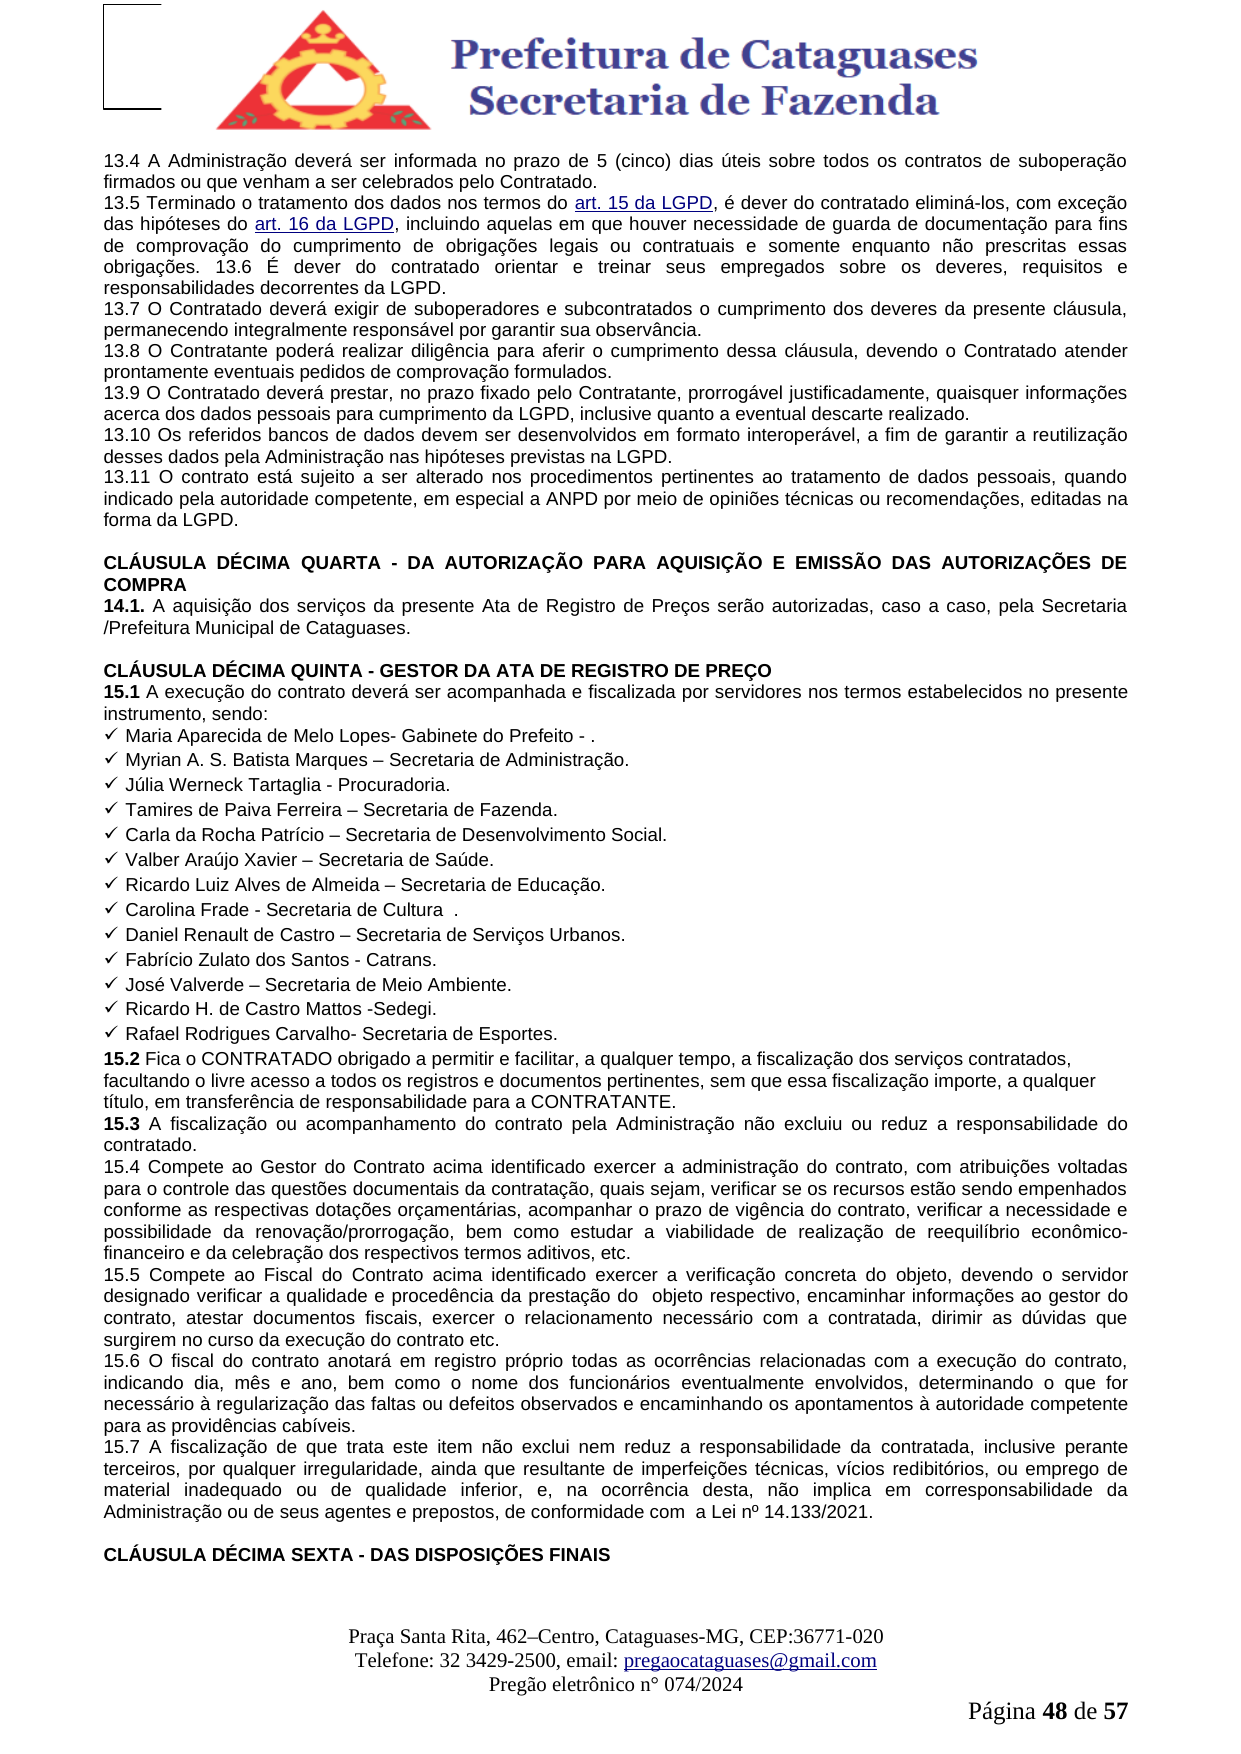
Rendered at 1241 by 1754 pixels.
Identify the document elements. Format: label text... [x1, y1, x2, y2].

text CLÁUSULA DÉCIMA QUINTA - GESTOR DA ATA DE REGISTRO DE PREÇO [103, 660, 1128, 681]
list Myrian A. S. Batista Marques – Secretaria de Administração. [103, 749, 1128, 771]
list Ricardo H. de Castro Mattos -Sedegi. [103, 998, 1128, 1020]
list 15.4 Compete ao Gestor do Contrato acima identificado exercer a administração do contrato, com atribuições voltadas para o controle das questões documentais da contratação, quais sejam, verificar se os recursos estão sendo empenhados conforme as respectivas dotações orçamentárias, acompanhar o prazo de vigência do contrato, verificar a necessidade e possibilidade da renovação/prorrogação, bem como estudar a viabilidade de realização de reequilíbrio econômico-financeiro e da celebração dos respectivos termos aditivos, etc. [103, 1156, 1128, 1264]
list 13.8 O Contratante poderá realizar diligência para aferir o cumprimento dessa cláusula, devendo o Contratado atender prontamente eventuais pedidos de comprovação formulados. [103, 340, 1128, 383]
list Ricardo Luiz Alves de Almeida – Secretaria de Educação. [103, 874, 1128, 895]
list Maria Aparecida de Melo Lopes- Gabinete do Prefeito - . [103, 724, 1128, 746]
list 15.6 O fiscal do contrato anotará em registro próprio todas as ocorrências relacionadas com a execução do contrato, indicando dia, mês e ano, bem como o nome dos funcionários eventualmente envolvidos, determinando o que for necessário à regularização das faltas ou defeitos observados e encaminhando os apontamentos à autoridade competente para as providências cabíveis. [103, 1350, 1128, 1436]
list 13.4 A Administração deverá ser informada no prazo de 5 (cinco) dias úteis sobre todos os contratos de suboperação firmados ou que venham a ser celebrados pelo Contratado. [103, 150, 1128, 193]
list Rafael Rodrigues Carvalho- Secretaria de Esportes. [103, 1023, 1128, 1045]
list 13.11 O contrato está sujeito a ser alterado nos procedimentos pertinentes ao tratamento de dados pessoais, quando indicado pela autoridade competente, em especial a ANPD por meio de opiniões técnicas ou recomendações, editadas na forma da LGPD. [103, 467, 1128, 530]
text 15.1 A execução do contrato deverá ser acompanhada e fiscalizada por servidores nos termos estabelecidos no presente instrumento, sendo: [103, 681, 1128, 724]
list 13.9 O Contratado deverá prestar, no prazo fixado pelo Contratante, prorrogável justificadamente, quaisquer informações acerca dos dados pessoais para cumprimento da LGPD, inclusive quanto a eventual descarte realizado. [103, 383, 1128, 425]
text 15.2 Fica o CONTRATADO obrigado a permitir e facilitar, a qualquer tempo, a fiscalização dos serviços contratados, facultando o livre acesso a todos os registros e documentos pertinentes, sem que essa fiscalização importe, a qualquer título, em transferência de responsabilidade para a CONTRATANTE. [103, 1048, 1128, 1113]
list 13.7 O Contratado deverá exigir de suboperadores e subcontratados o cumprimento dos deveres da presente cláusula, permanecendo integralmente responsável por garantir sua observância. [103, 298, 1128, 340]
list Daniel Renault de Castro – Secretaria de Serviços Urbanos. [103, 923, 1128, 945]
text 15.3 A fiscalização ou acompanhamento do contrato pela Administração não excluiu ou reduz a responsabilidade do contratado. [103, 1113, 1128, 1156]
list Carla da Rocha Patrício – Secretaria de Desenvolvimento Social. [103, 824, 1128, 846]
list Carolina Frade - Secretaria de Cultura . [103, 899, 1128, 920]
text CLÁUSULA DÉCIMA QUARTA - DA AUTORIZAÇÃO PARA AQUISIÇÃO E EMISSÃO DAS AUTORIZAÇÕES DE COMPRA [103, 552, 1128, 595]
picture [161, 4, 1071, 151]
list 13.5 Terminado o tratamento dos dados nos termos do art. 15 da LGPD, é dever do contratado eliminá-los, com exceção das hipóteses do art. 16 da LGPD, incluindo aquelas em que houver necessidade de guarda de documentação para fins de comprovação do cumprimento de obrigações legais ou contratuais e somente enquanto não prescritas essas obrigações. 13.6 É dever do contratado orientar e treinar seus empregados sobre os deveres, requisitos e responsabilidades decorrentes da LGPD. [103, 193, 1128, 298]
list 15.5 Compete ao Fiscal do Contrato acima identificado exercer a verificação concreta do objeto, devendo o servidor designado verificar a qualidade e procedência da prestação do objeto respectivo, encaminhar informações ao gestor do contrato, atestar documentos fiscais, exercer o relacionamento necessário com a contratada, dirimir as dúvidas que surgirem no curso da execução do contrato etc. [103, 1264, 1128, 1350]
list Tamires de Paiva Ferreira – Secretaria de Fazenda. [103, 799, 1128, 821]
list 15.7 A fiscalização de que trata este item não exclui nem reduz a responsabilidade da contratada, inclusive perante terceiros, por qualquer irregularidade, ainda que resultante de imperfeições técnicas, vícios redibitórios, ou emprego de material inadequado ou de qualidade inferior, e, na ocorrência desta, não implica em corresponsabilidade da Administração ou de seus agentes e prepostos, de conformidade com a Lei nº 14.133/2021. [103, 1436, 1128, 1522]
list Valber Araújo Xavier – Secretaria de Saúde. [103, 849, 1128, 871]
text 14.1. A aquisição dos serviços da presente Ata de Registro de Preços serão autorizadas, caso a caso, pela Secretaria /Prefeitura Municipal de Cataguases. [103, 595, 1128, 638]
list Júlia Werneck Tartaglia - Procuradoria. [103, 774, 1128, 796]
list Fabrício Zulato dos Santos - Catrans. [103, 948, 1128, 970]
list José Valverde – Secretaria de Meio Ambiente. [103, 973, 1128, 995]
text CLÁUSULA DÉCIMA SEXTA - DAS DISPOSIÇÕES FINAIS [103, 1544, 1128, 1566]
list 13.10 Os referidos bancos de dados devem ser desenvolvidos em formato interoperável, a fim de garantir a reutilização desses dados pela Administração nas hipóteses previstas na LGPD. [103, 425, 1128, 467]
